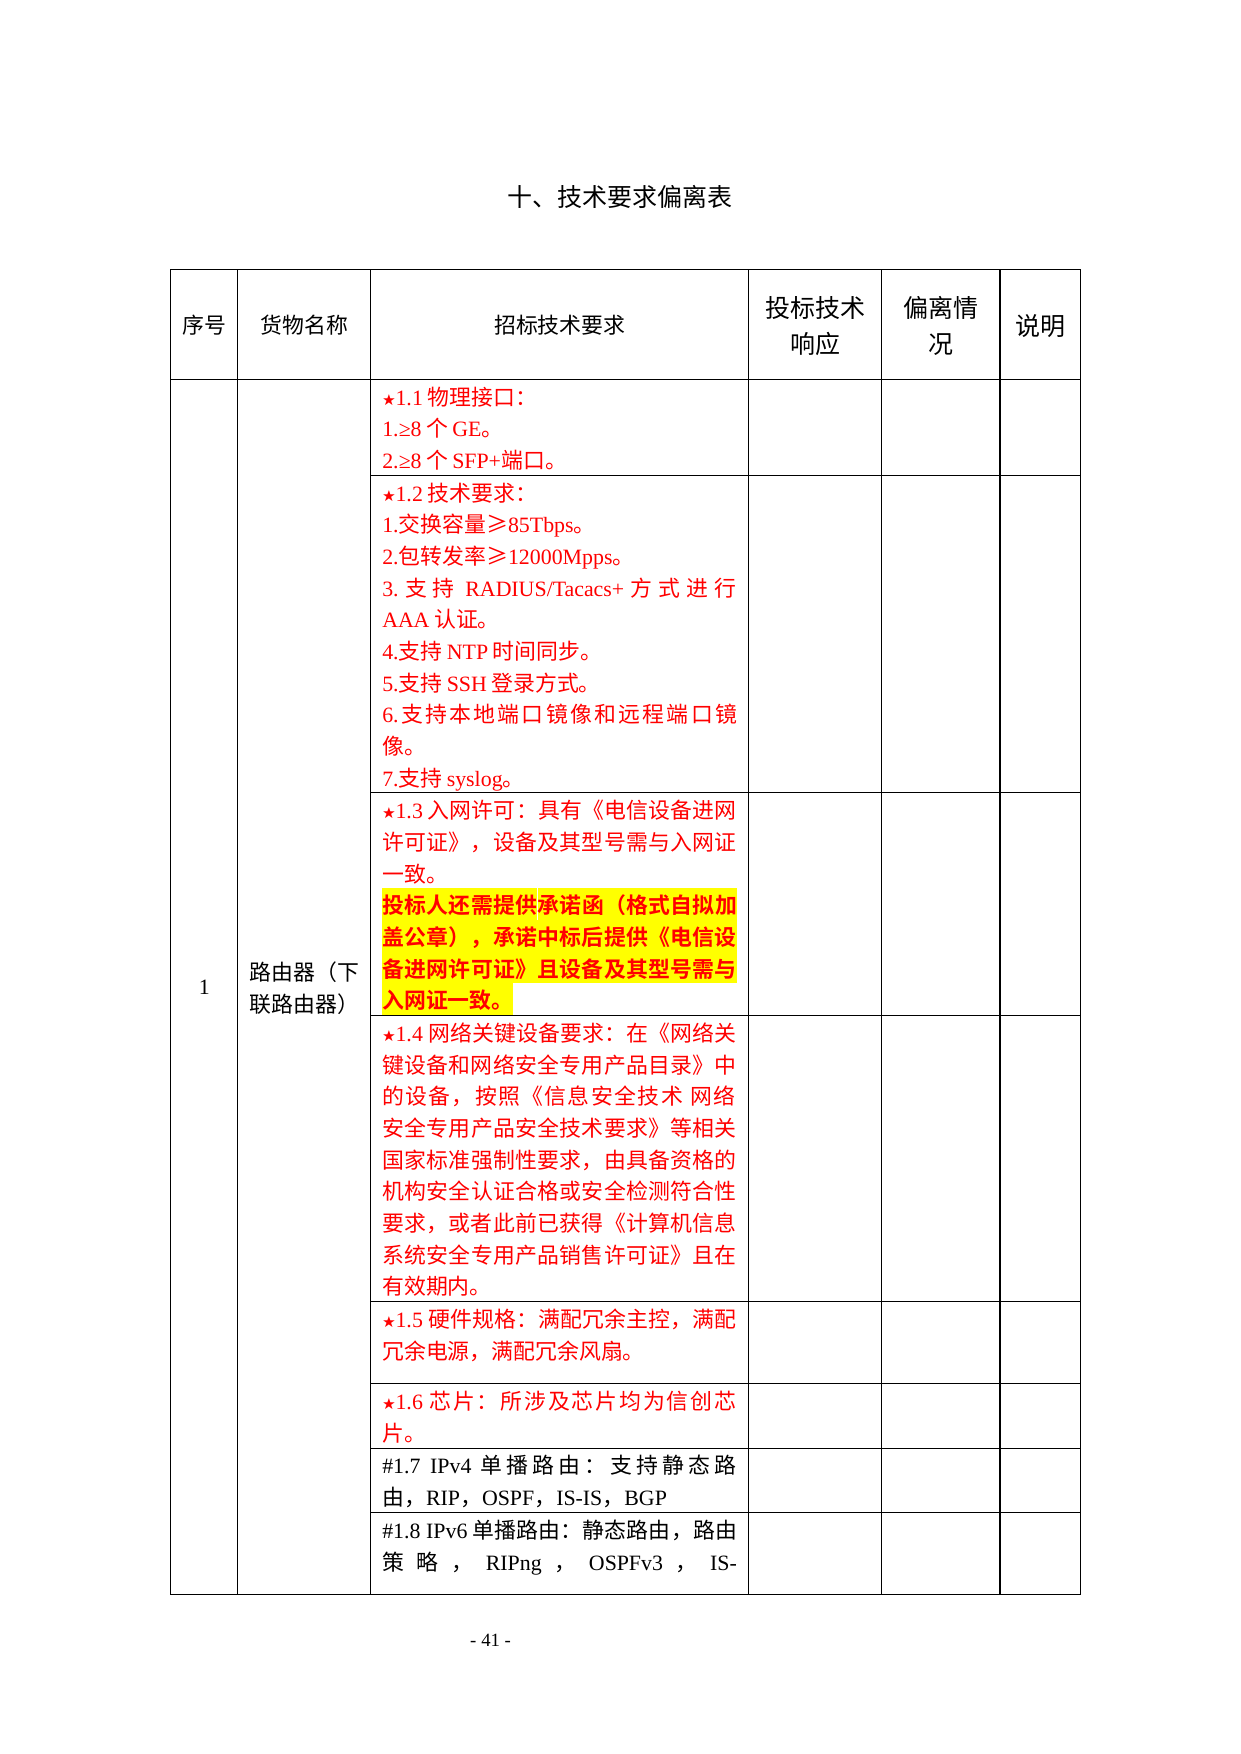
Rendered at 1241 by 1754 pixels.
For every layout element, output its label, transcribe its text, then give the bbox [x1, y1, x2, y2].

table_cell [882, 1384, 999, 1447]
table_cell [371, 1513, 748, 1594]
table_cell 1 [171, 380, 237, 1594]
table_cell ★1.1物理接口： 1.≥8个GE。 2.≥8个SFP+端口。 [371, 380, 748, 474]
table_cell [1001, 793, 1080, 1015]
table_cell [882, 1016, 999, 1301]
table_cell ★1.4 网络关键设备要求：在《网络关键设备和网络安全专用产品目录》中的设备，按照《信息安全技术 网络安全专用产品安全技术要求》等相关国家标准强制性要求，由具备资格的机构安全认证合格或安全检测符合性要求，或者此前已获得《计算机信息系统安全专用产品销售许可证》且在有效期内。 [371, 1016, 748, 1301]
table_cell [1001, 1513, 1080, 1594]
table_cell [882, 1513, 999, 1594]
table_header 招标技术要求 [371, 270, 748, 378]
table_header 偏离情况 [882, 270, 999, 378]
table_cell [882, 1302, 999, 1383]
table_cell [749, 380, 881, 474]
table_cell [1001, 380, 1080, 474]
table_cell [882, 1449, 999, 1512]
table_cell ★1.6芯片：所涉及芯片均为信创芯片。 [371, 1384, 748, 1447]
table_cell [882, 380, 999, 474]
table_cell [1001, 1449, 1080, 1512]
table_cell [882, 476, 999, 792]
table_cell [1001, 1016, 1080, 1301]
table_cell 路由器（下联路由器） [238, 380, 370, 1594]
table_cell [749, 476, 881, 792]
table_cell [1001, 1384, 1080, 1447]
table_cell [749, 793, 881, 1015]
table_cell [749, 1302, 881, 1383]
table_cell ★1.3入网许可：具有《电信设备进网许可证》，设备及其型号需与入网证一致。 投标人还需提供承诺函（格式自拟加盖公章），承诺中标后提供《电信设备进网许可证》且设备及其型号需与入网证一致。 [371, 793, 748, 1015]
table_cell [1001, 1302, 1080, 1383]
table_header 投标技术响应 [749, 270, 881, 378]
table_cell [749, 1016, 881, 1301]
table_cell [1001, 476, 1080, 792]
table_cell [882, 793, 999, 1015]
table_cell [749, 1449, 881, 1512]
table_cell [749, 1384, 881, 1447]
table_cell ★1.5 硬件规格：满配冗余主控，满配冗余电源，满配冗余风扇。 [371, 1302, 748, 1383]
table_cell #1.7 IPv4单播路由：支持静态路由，RIP，OSPF，IS-IS，BGP [371, 1449, 748, 1512]
table_header 序号 [171, 270, 237, 378]
table_header 说明 [1001, 270, 1080, 378]
table_cell [749, 1513, 881, 1594]
table_cell ★1.2技术要求： 1.交换容量≥85Tbps。 2.包转发率≥12000Mpps。 3.支持RADIUS/Tacacs+方式进行AAA认证。 4.支持NTP时间同步。 5.支持SSH登录方式。 6.支持本地端口镜像和远程端口镜像。 7.支持syslog。 [371, 476, 748, 792]
table_header 货物名称 [238, 270, 370, 378]
subtitle 十、技术要求偏离表 [187, 177, 1053, 213]
